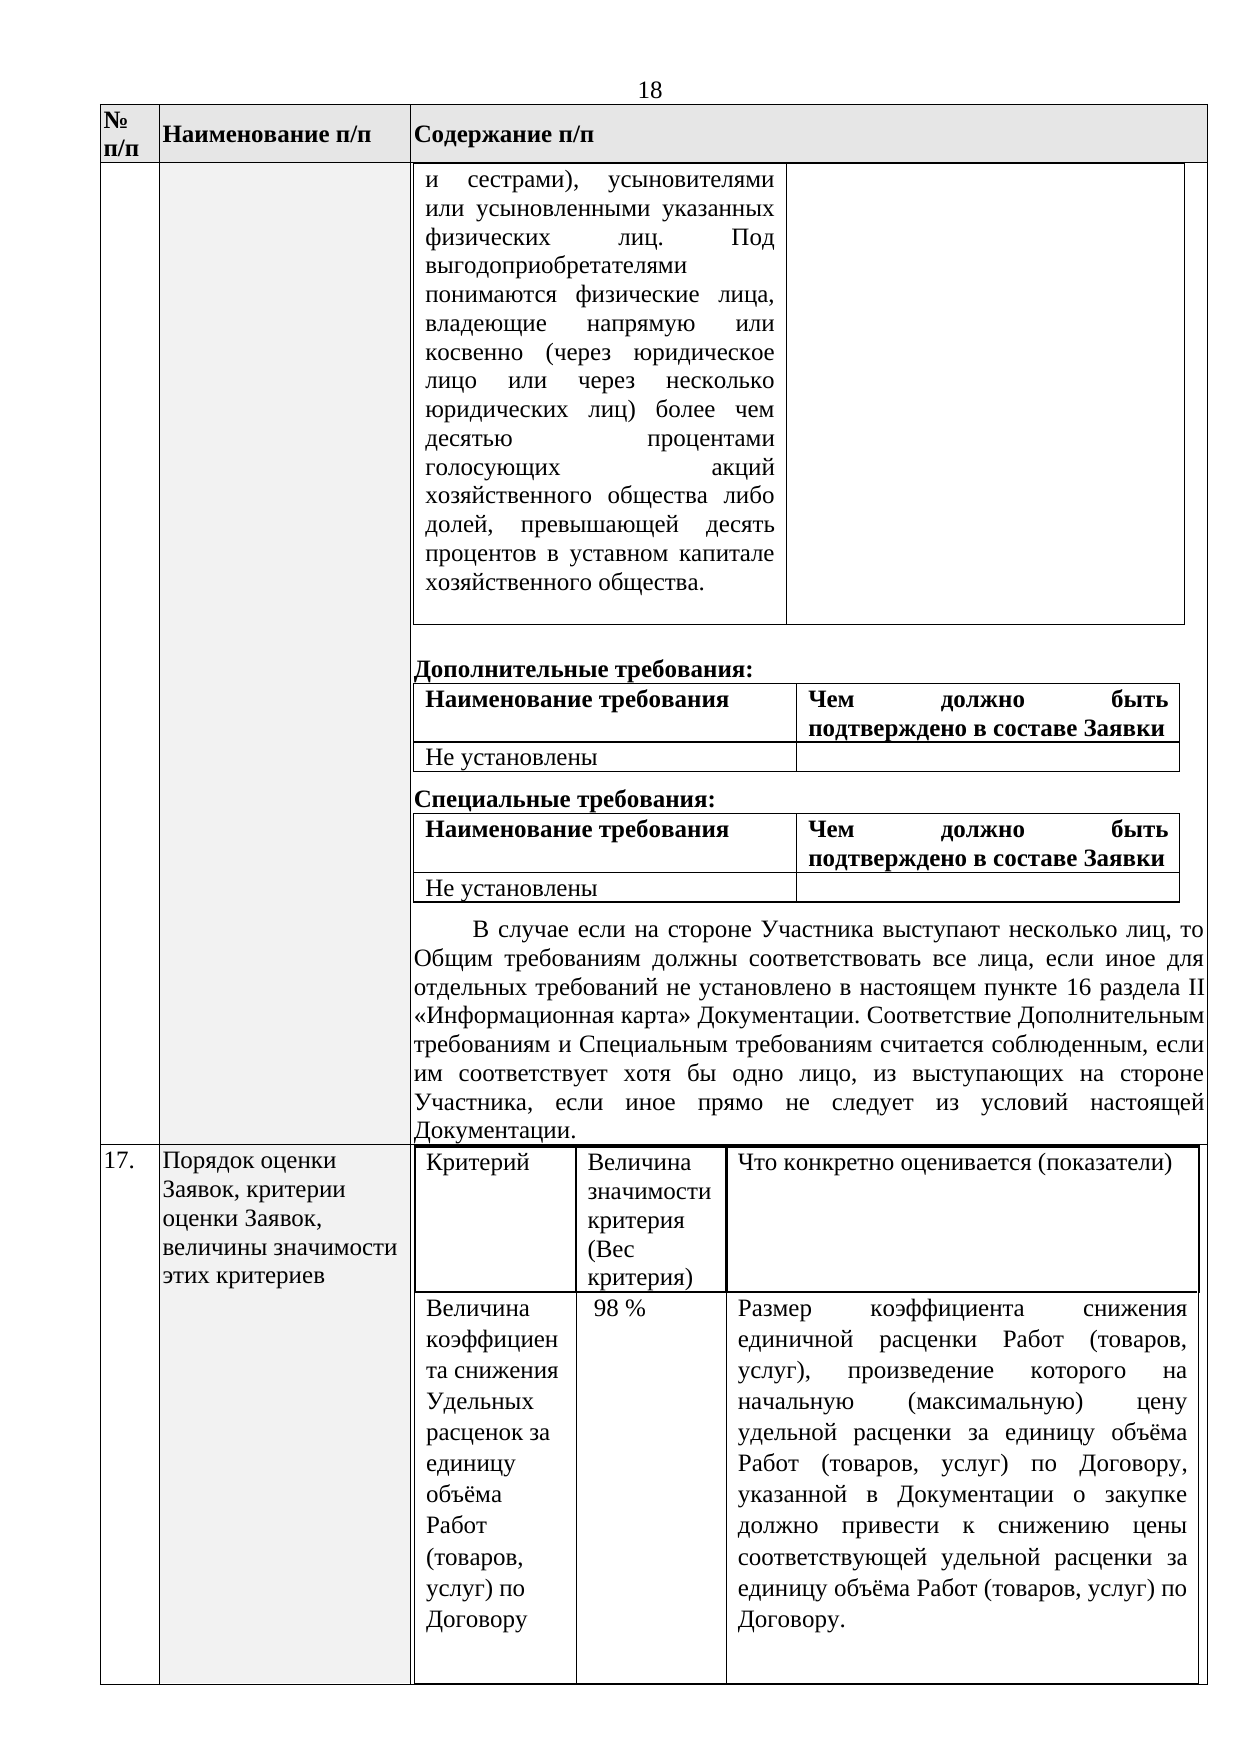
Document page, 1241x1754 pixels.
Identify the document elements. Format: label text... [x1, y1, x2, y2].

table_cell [160, 163, 410, 1144]
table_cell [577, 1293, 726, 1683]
table_header Содержание п/п [411, 105, 1207, 162]
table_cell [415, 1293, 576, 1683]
table_header № п/п [101, 105, 159, 162]
table_cell [101, 163, 159, 1144]
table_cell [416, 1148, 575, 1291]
table_cell [101, 1145, 159, 1683]
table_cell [160, 1145, 410, 1683]
table_header Наименование п/п [160, 105, 410, 162]
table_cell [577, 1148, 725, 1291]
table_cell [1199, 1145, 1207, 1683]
